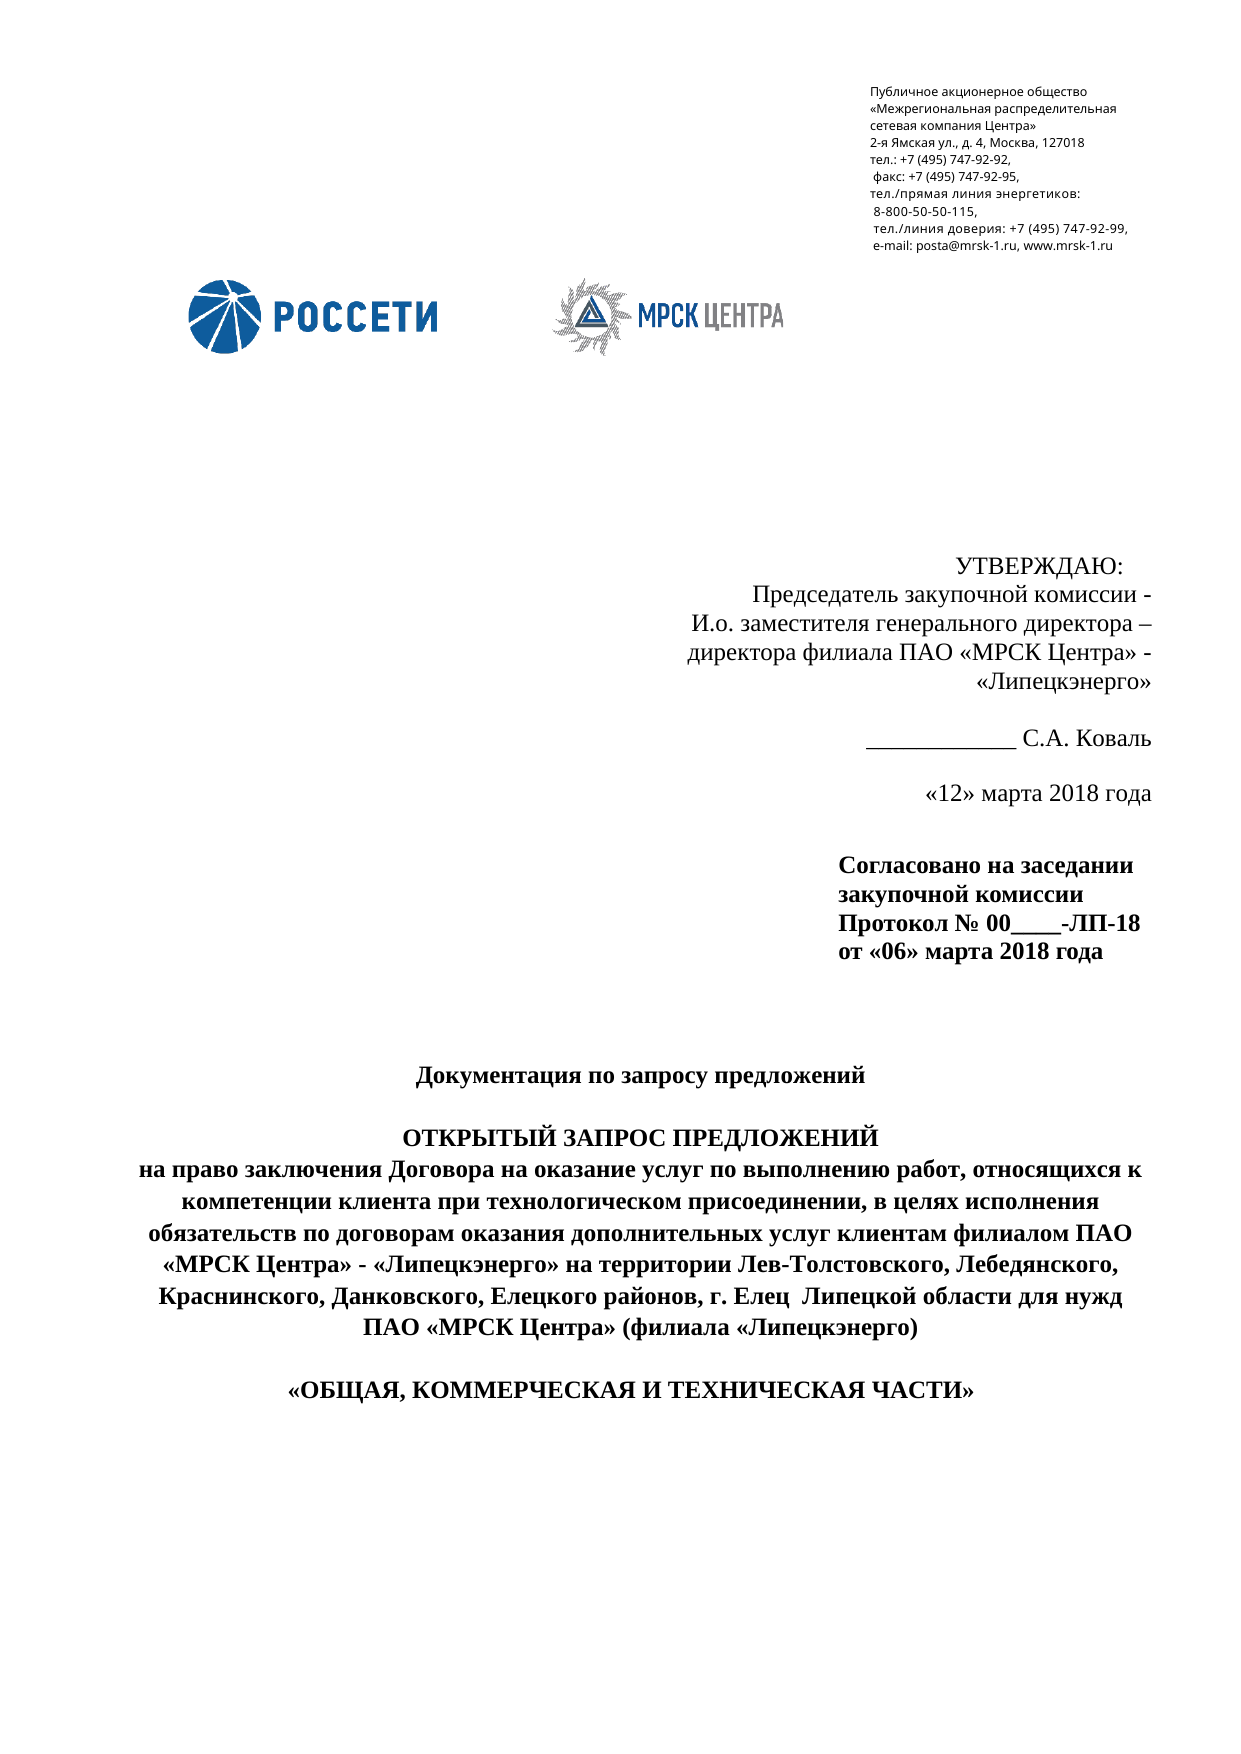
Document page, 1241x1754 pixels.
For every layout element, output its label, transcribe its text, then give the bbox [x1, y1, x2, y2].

text УТВЕРЖДАЮ: [868, 551, 1152, 579]
text ____________ С.А. Коваль [129, 723, 1152, 752]
text «ОБЩАЯ, КОММЕРЧЕСКАЯ и техническая ЧАСТИ» [73, 1376, 1183, 1404]
text Документация по запросу предложений [129, 1060, 1152, 1089]
text «Липецкэнерго» [129, 666, 1152, 694]
text Председатель закупочной комиссии - [129, 579, 1152, 608]
text от «06» марта 2018 года [838, 936, 1152, 965]
text «12» марта 2018 года [129, 778, 1152, 807]
text ОТКРЫТЫЙ ЗАПРОС ПРЕДЛОЖЕНИЙ [129, 1123, 1152, 1152]
text директора филиала ПАО «МРСК Центра» - [129, 637, 1152, 666]
text Согласовано на заседании [838, 850, 1152, 879]
text И.о. заместителя генерального директора – [129, 608, 1152, 637]
text закупочной комиссии [838, 879, 1152, 908]
text на право заключения Договора на оказание услуг по выполнению работ, относящихся к компетенции клиента при технологическом присоединении, в целях исполнения обязательств по договорам оказания дополнительных услуг клиентам филиалом ПАО «МРСК Центра» - «Липецкэнерго» на территории Лев-Толстовского, Лебедянского, Краснинского, Данковского, Елецкого районов, г. Елец Липецкой области для нужд ПАО «МРСК Центра» (филиала «Липецкэнерго) [129, 1154, 1152, 1341]
picture [188, 278, 784, 356]
text Протокол № 00____-ЛП-18 [838, 908, 1152, 936]
